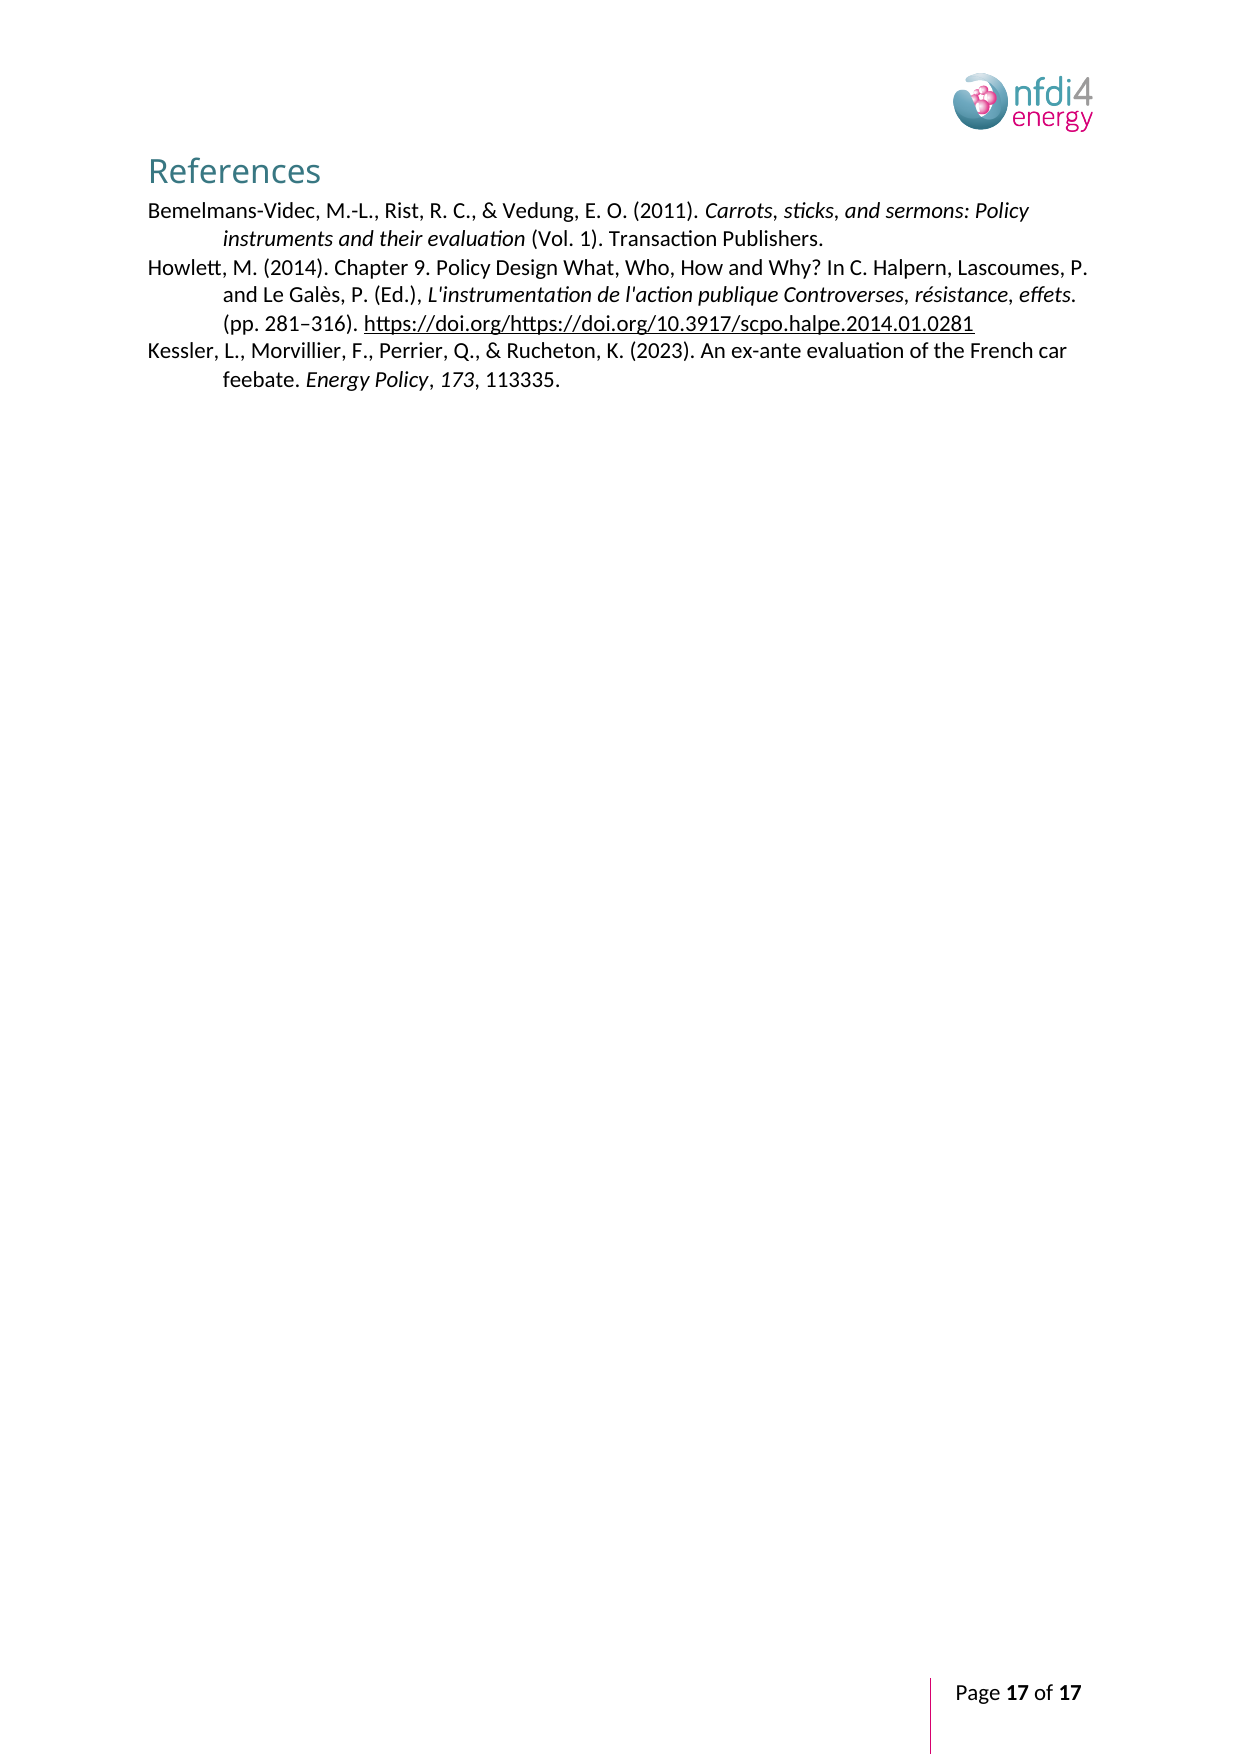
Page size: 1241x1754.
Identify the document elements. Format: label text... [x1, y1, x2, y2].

text Kessler, L., Morvillier, F., Perrier, Q., & Rucheton, K. (2023). An ex-ante evaluation of the French car feebate. Energy Policy, 173, 113335. [148, 337, 1093, 393]
text Howlett, M. (2014). Chapter 9. Policy Design What, Who, How and Why? In C. Halpern, Lascoumes, P. and Le Galès, P. (Ed.), L'instrumentation de l'action publique Controverses, résistance, effets. (pp. 281–316). https://doi.org/https://doi.org/10.3917/scpo.halpe.2014.01.0281 [148, 253, 1093, 337]
text Bemelmans-Videc, M.-L., Rist, R. C., & Vedung, E. O. (2011). Carrots, sticks, and sermons: Policy instruments and their evaluation (Vol. 1). Transaction Publishers. [148, 197, 1093, 253]
picture [953, 73, 1093, 132]
subtitle References [148, 148, 1093, 193]
